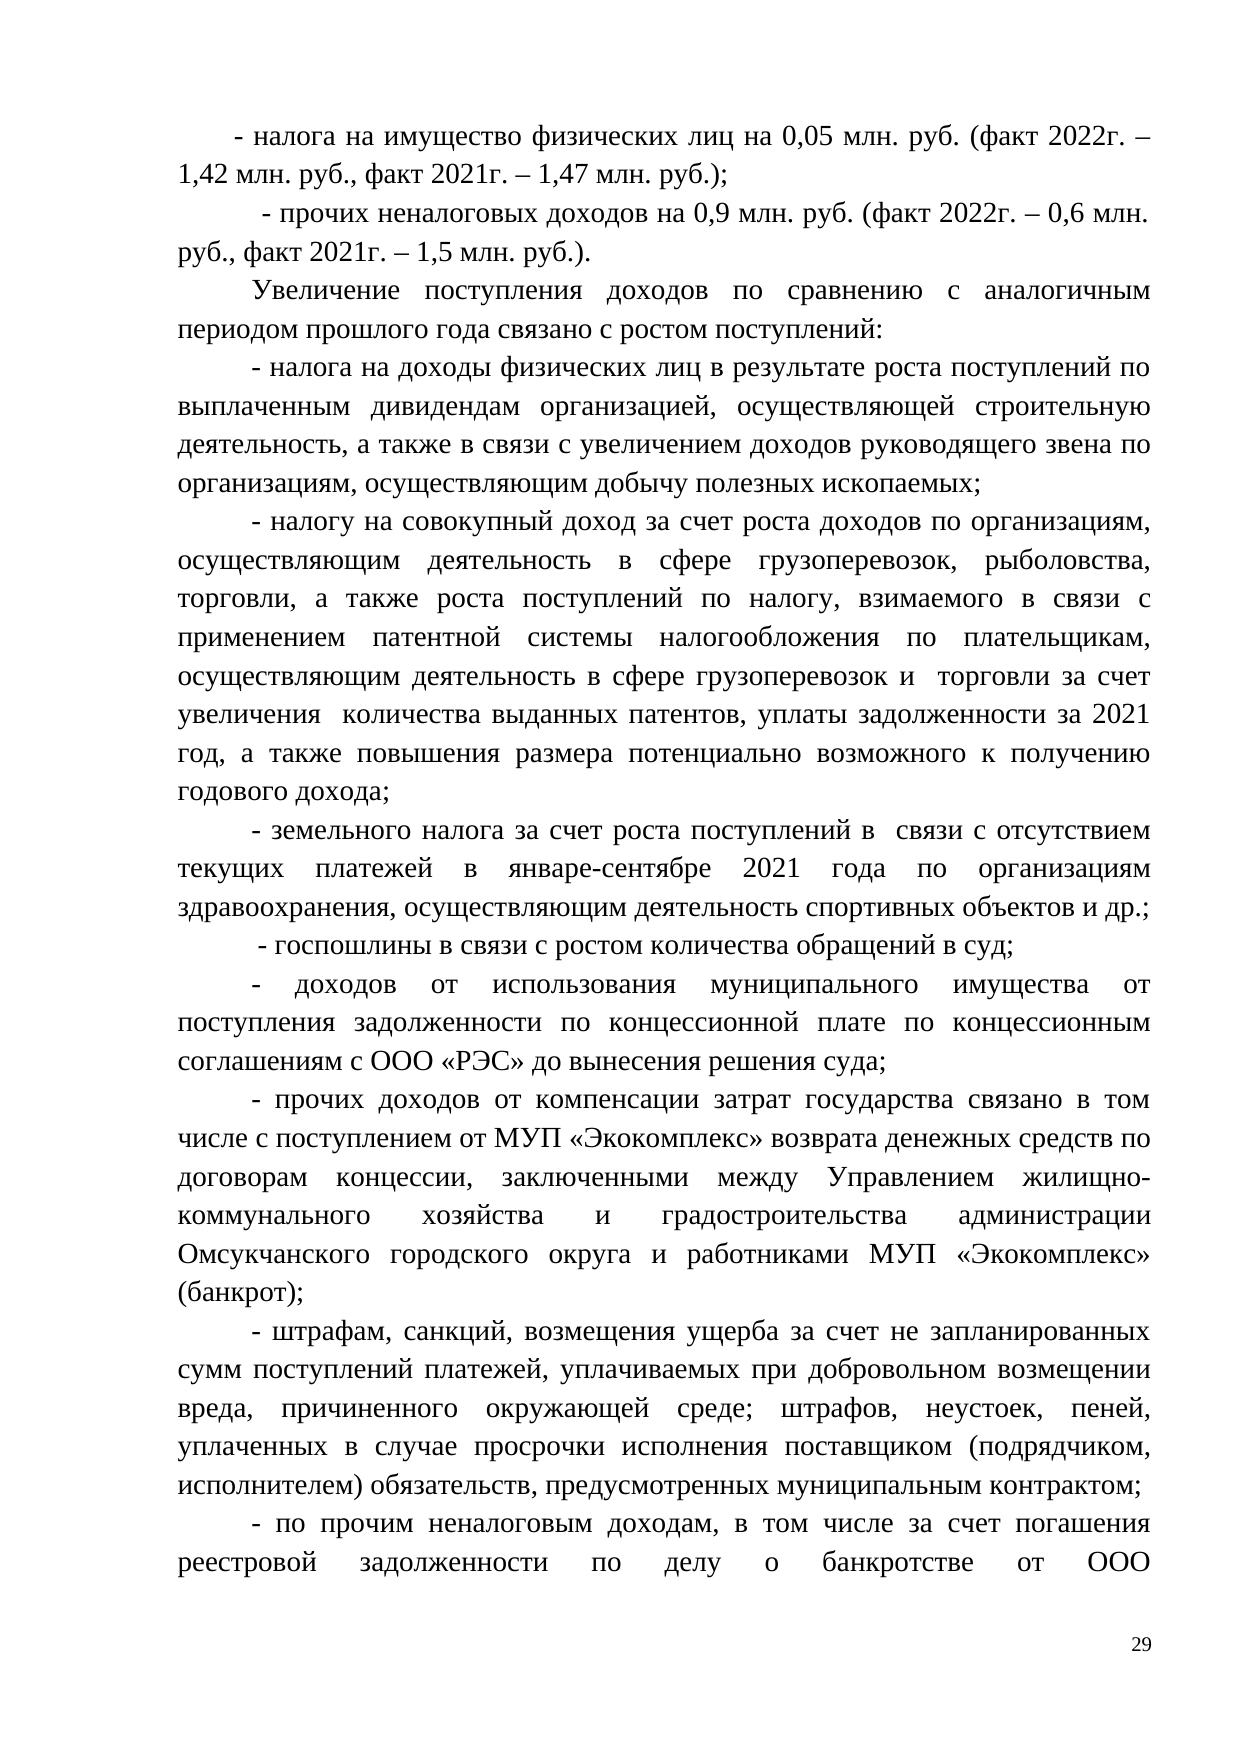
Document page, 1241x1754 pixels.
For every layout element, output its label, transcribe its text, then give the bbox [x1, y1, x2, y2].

text - штрафам, санкций, возмещения ущерба за счет не запланированных сумм поступлений платежей, уплачиваемых при добровольном возмещении вреда, причиненного окружающей среде; штрафов, неустоек, пеней, уплаченных в случае просрочки исполнения поставщиком (подрядчиком, исполнителем) обязательств, предусмотренных муниципальным контрактом; [177, 1313, 1152, 1501]
text - налога на доходы физических лиц в результате роста поступлений по выплаченным дивидендам организацией, осуществляющей строительную деятельность, а также в связи с увеличением доходов руководящего звена по организациям, осуществляющим добычу полезных ископаемых; [177, 349, 1152, 498]
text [177, 1506, 1152, 1578]
text - госпошлины в связи с ростом количества обращений в суд; [177, 927, 1152, 961]
text - налога на имущество физических лиц на 0,05 млн. руб. (факт 2022г. – 1,42 млн. руб., факт 2021г. – 1,47 млн. руб.); [177, 118, 1152, 190]
text - прочих доходов от компенсации затрат государства связано в том числе с поступлением от МУП «Экокомплекс» возврата денежных средств по договорам концессии, заключенными между Управлением жилищно-коммунального хозяйства и градостроительства администрации Омсукчанского городского округа и работниками МУП «Экокомплекс» (банкрот); [177, 1082, 1152, 1308]
text - прочих неналоговых доходов на 0,9 млн. руб. (факт 2022г. – 0,6 млн. руб., факт 2021г. – 1,5 млн. руб.). [177, 195, 1152, 267]
text - земельного налога за счет роста поступлений в связи с отсутствием текущих платежей в январе-сентябре 2021 года по организациям здравоохранения, осуществляющим деятельность спортивных объектов и др.; [177, 812, 1152, 922]
text Увеличение поступления доходов по сравнению с аналогичным периодом прошлого года связано с ростом поступлений: [177, 272, 1152, 344]
text - доходов от использования муниципального имущества от поступления задолженности по концессионной плате по концессионным соглашениям с ООО «РЭС» до вынесения решения суда; [177, 966, 1152, 1077]
text - налогу на совокупный доход за счет роста доходов по организациям, осуществляющим деятельность в сфере грузоперевозок, рыболовства, торговли, а также роста поступлений по налогу, взимаемого в связи с применением патентной системы налогообложения по плательщикам, осуществляющим деятельность в сфере грузоперевозок и торговли за счет увеличения количества выданных патентов, уплаты задолженности за 2021 год, а также повышения размера потенциально возможного к получению годового дохода; [177, 503, 1152, 807]
